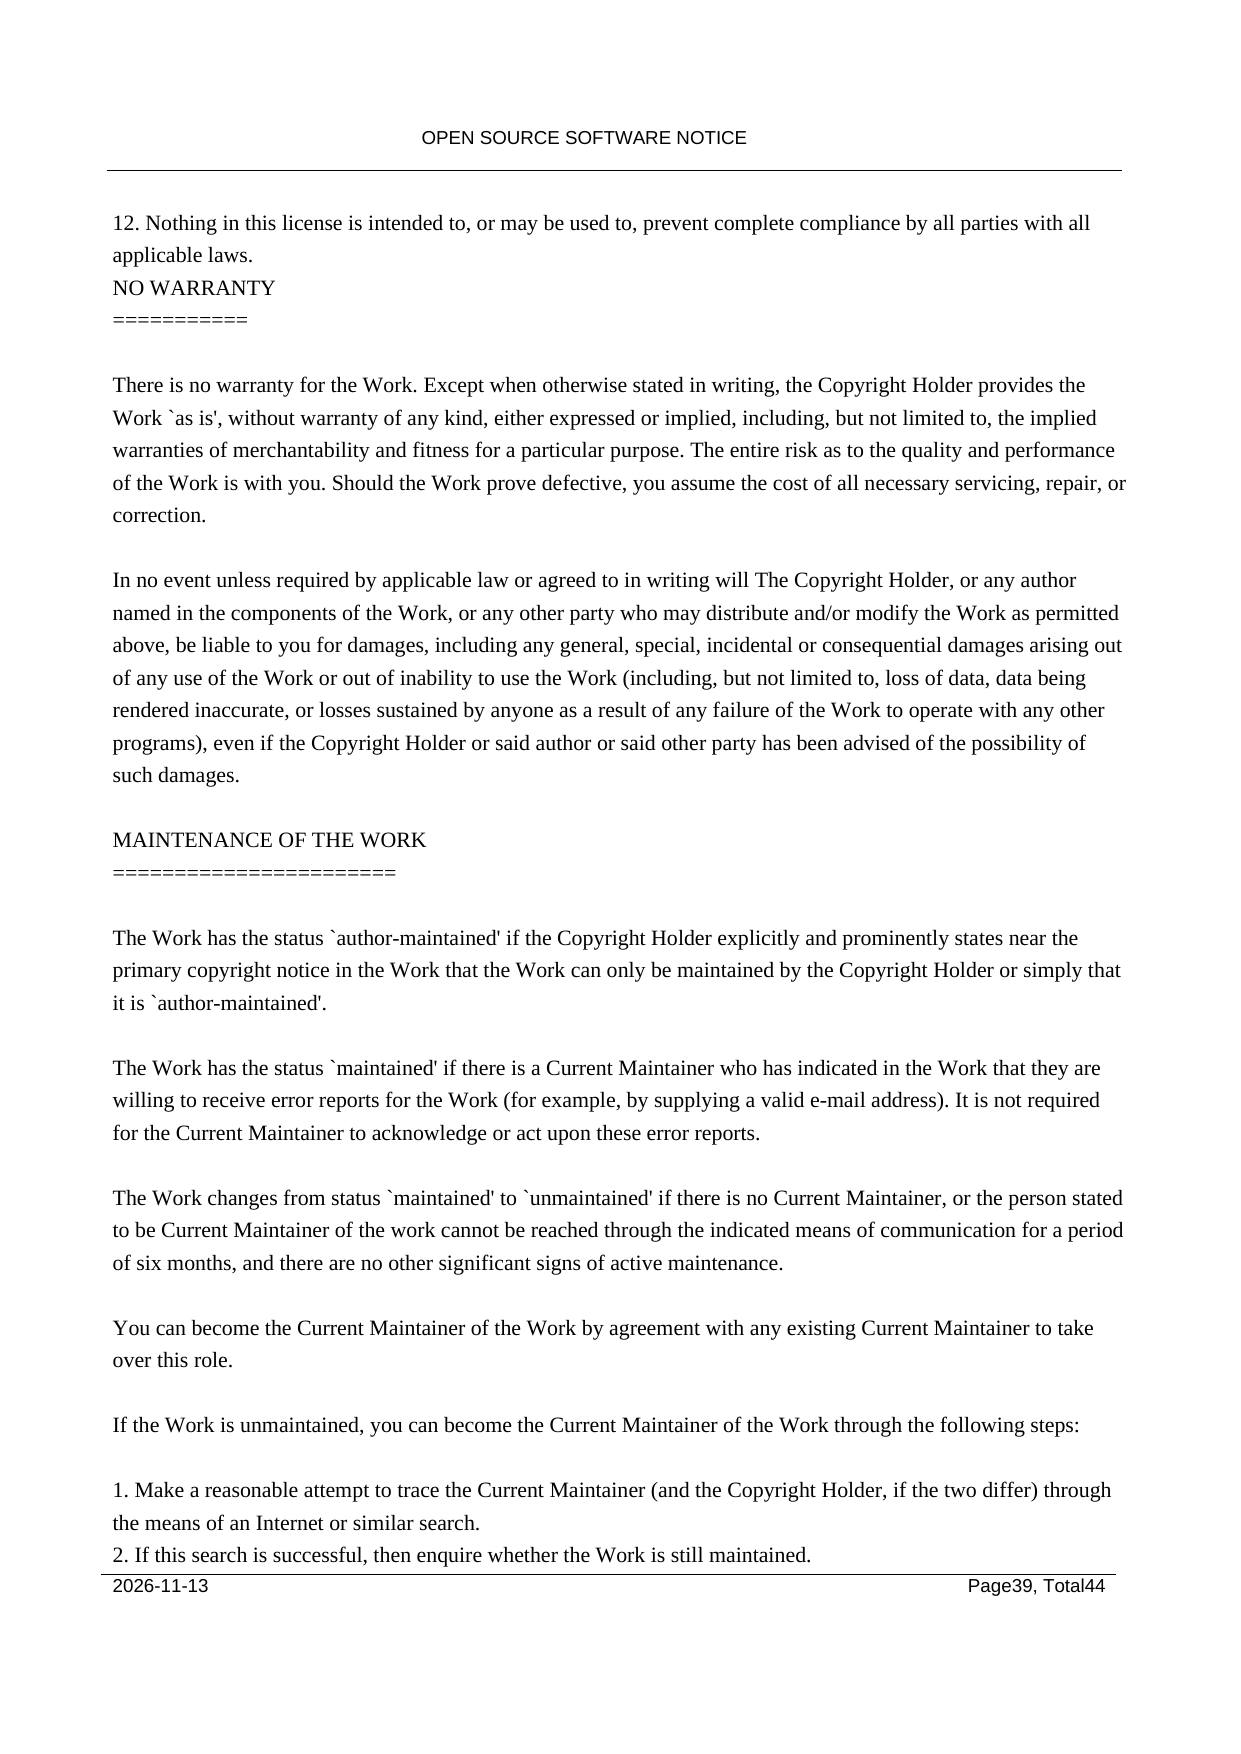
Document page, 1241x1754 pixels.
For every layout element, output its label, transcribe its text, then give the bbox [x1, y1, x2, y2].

text There is no warranty for the Work. Except when otherwise stated in writing, the Copyright Holder provides the Work `as is', without warranty of any kind, either expressed or implied, including, but not limited to, the implied warranties of merchantability and fitness for a particular purpose. The entire risk as to the quality and performance of the Work is with you. Should the Work prove defective, you assume the cost of all necessary servicing, repair, or correction. [112, 369, 1128, 531]
text ======================= [112, 856, 1128, 889]
text The Work has the status `maintained' if there is a Current Maintainer who has indicated in the Work that they are willing to receive error reports for the Work (for example, by supplying a valid e-mail address). It is not required for the Current Maintainer to acknowledge or act upon these error reports. [112, 1051, 1128, 1149]
text The Work changes from status `maintained' to `unmaintained' if there is no Current Maintainer, or the person stated to be Current Maintainer of the work cannot be reached through the indicated means of communication for a period of six months, and there are no other significant signs of active maintenance. [112, 1181, 1128, 1279]
text You can become the Current Maintainer of the Work by agreement with any existing Current Maintainer to take over this role. [112, 1311, 1128, 1376]
text In no event unless required by applicable law or agreed to in writing will The Copyright Holder, or any author named in the components of the Work, or any other party who may distribute and/or modify the Work as permitted above, be liable to you for damages, including any general, special, incidental or consequential damages arising out of any use of the Work or out of inability to use the Work (including, but not limited to, loss of data, data being rendered inaccurate, or losses sustained by anyone as a result of any failure of the Work to operate with any other programs), even if the Copyright Holder or said author or said other party has been advised of the possibility of such damages. [112, 564, 1128, 791]
text MAINTENANCE OF THE WORK [112, 824, 1128, 856]
text NO WARRANTY [112, 271, 1128, 304]
text If the Work is unmaintained, you can become the Current Maintainer of the Work through the following steps: [112, 1409, 1128, 1441]
text The Work has the status `author-maintained' if the Copyright Holder explicitly and prominently states near the primary copyright notice in the Work that the Work can only be maintained by the Copyright Holder or simply that it is `author-maintained'. [112, 921, 1128, 1019]
text =========== [112, 304, 1128, 336]
text 2. If this search is successful, then enquire whether the Work is still maintained. [112, 1539, 1128, 1571]
text 1. Make a reasonable attempt to trace the Current Maintainer (and the Copyright Holder, if the two differ) through the means of an Internet or similar search. [112, 1474, 1128, 1539]
text 12. Nothing in this license is intended to, or may be used to, prevent complete compliance by all parties with all applicable laws. [112, 206, 1128, 271]
